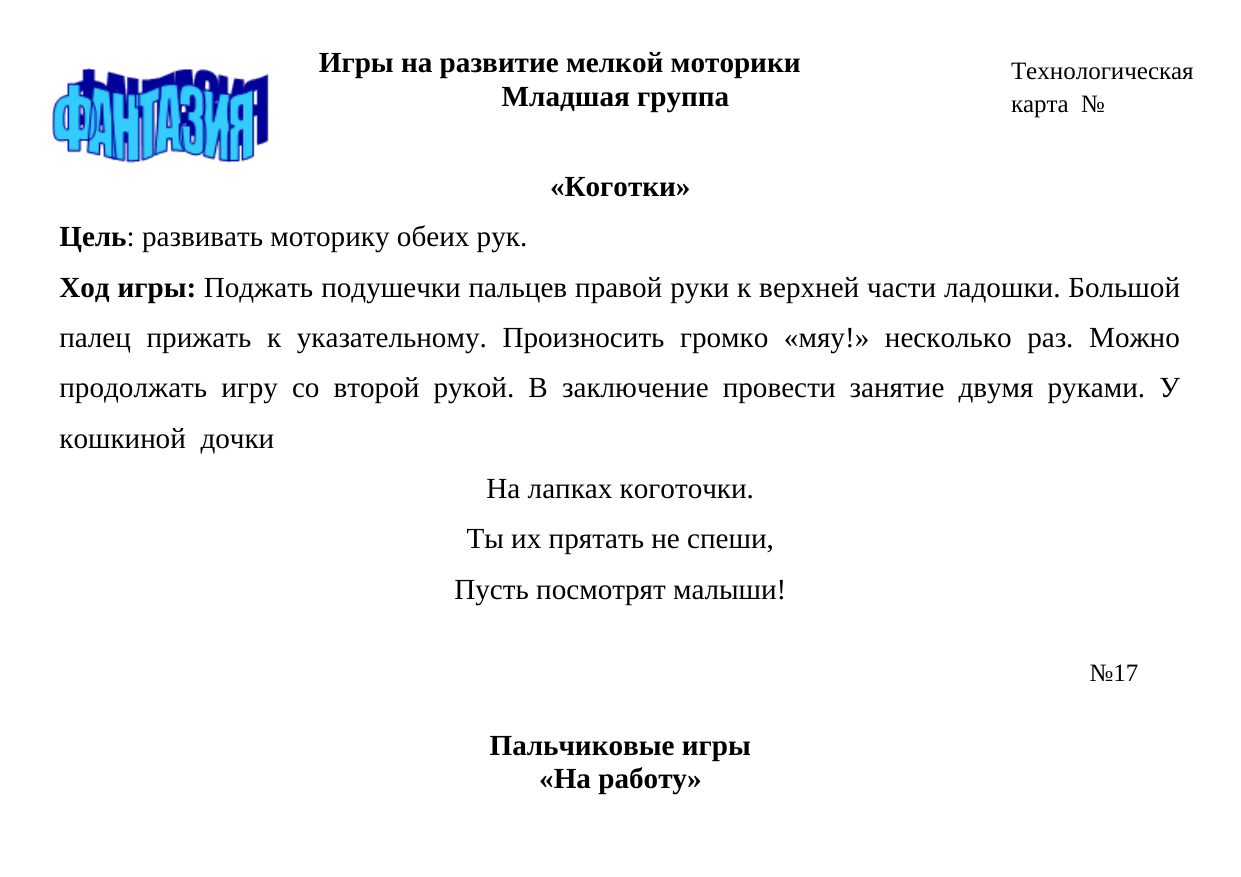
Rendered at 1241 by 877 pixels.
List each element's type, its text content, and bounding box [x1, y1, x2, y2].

text «На работу» [59, 762, 1181, 795]
picture [52, 68, 270, 165]
text Пусть посмотрят малыши! [59, 572, 1181, 605]
text «Коготки» [59, 169, 1181, 203]
text Цель: развивать моторику обеих рук. [59, 219, 1181, 253]
text Ход игры: Поджать подушечки пальцев правой руки к верхней части ладошки. Большой палец прижать к указательному. Произносить громко «мяу!» несколько раз. Можно продолжать игру со второй рукой. В заключение провести занятие двумя руками. У кошкиной дочки [59, 270, 1181, 454]
text На лапках коготочки. [59, 471, 1181, 505]
text Пальчиковые игры [59, 728, 1181, 762]
text Ты их прятать не спеши, [59, 521, 1181, 555]
